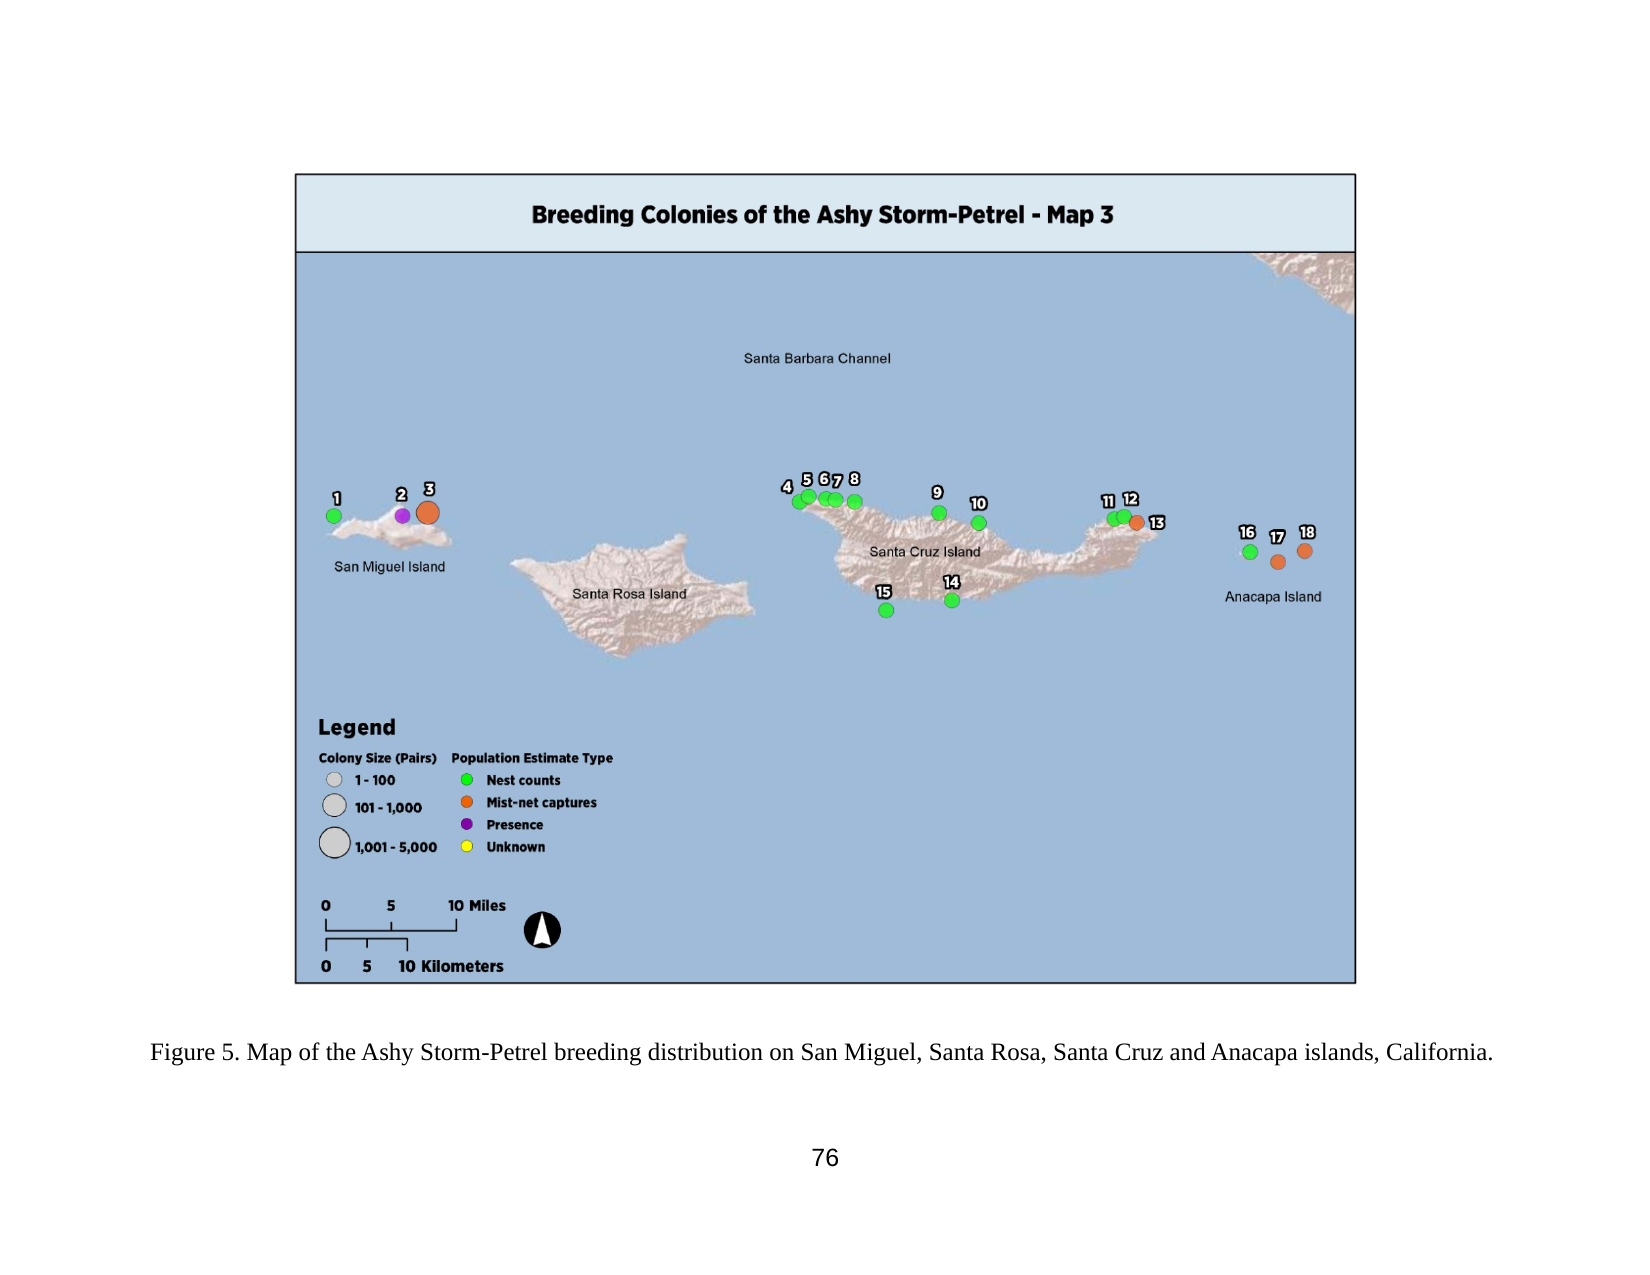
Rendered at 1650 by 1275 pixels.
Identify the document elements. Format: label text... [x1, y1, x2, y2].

picture [270, 150, 1380, 1008]
subtitle Figure 5. Map of the Ashy Storm-Petrel breeding distribution on San Miguel, Santa Rosa, Santa Cruz and Anacapa islands, California. [150, 1037, 1500, 1065]
